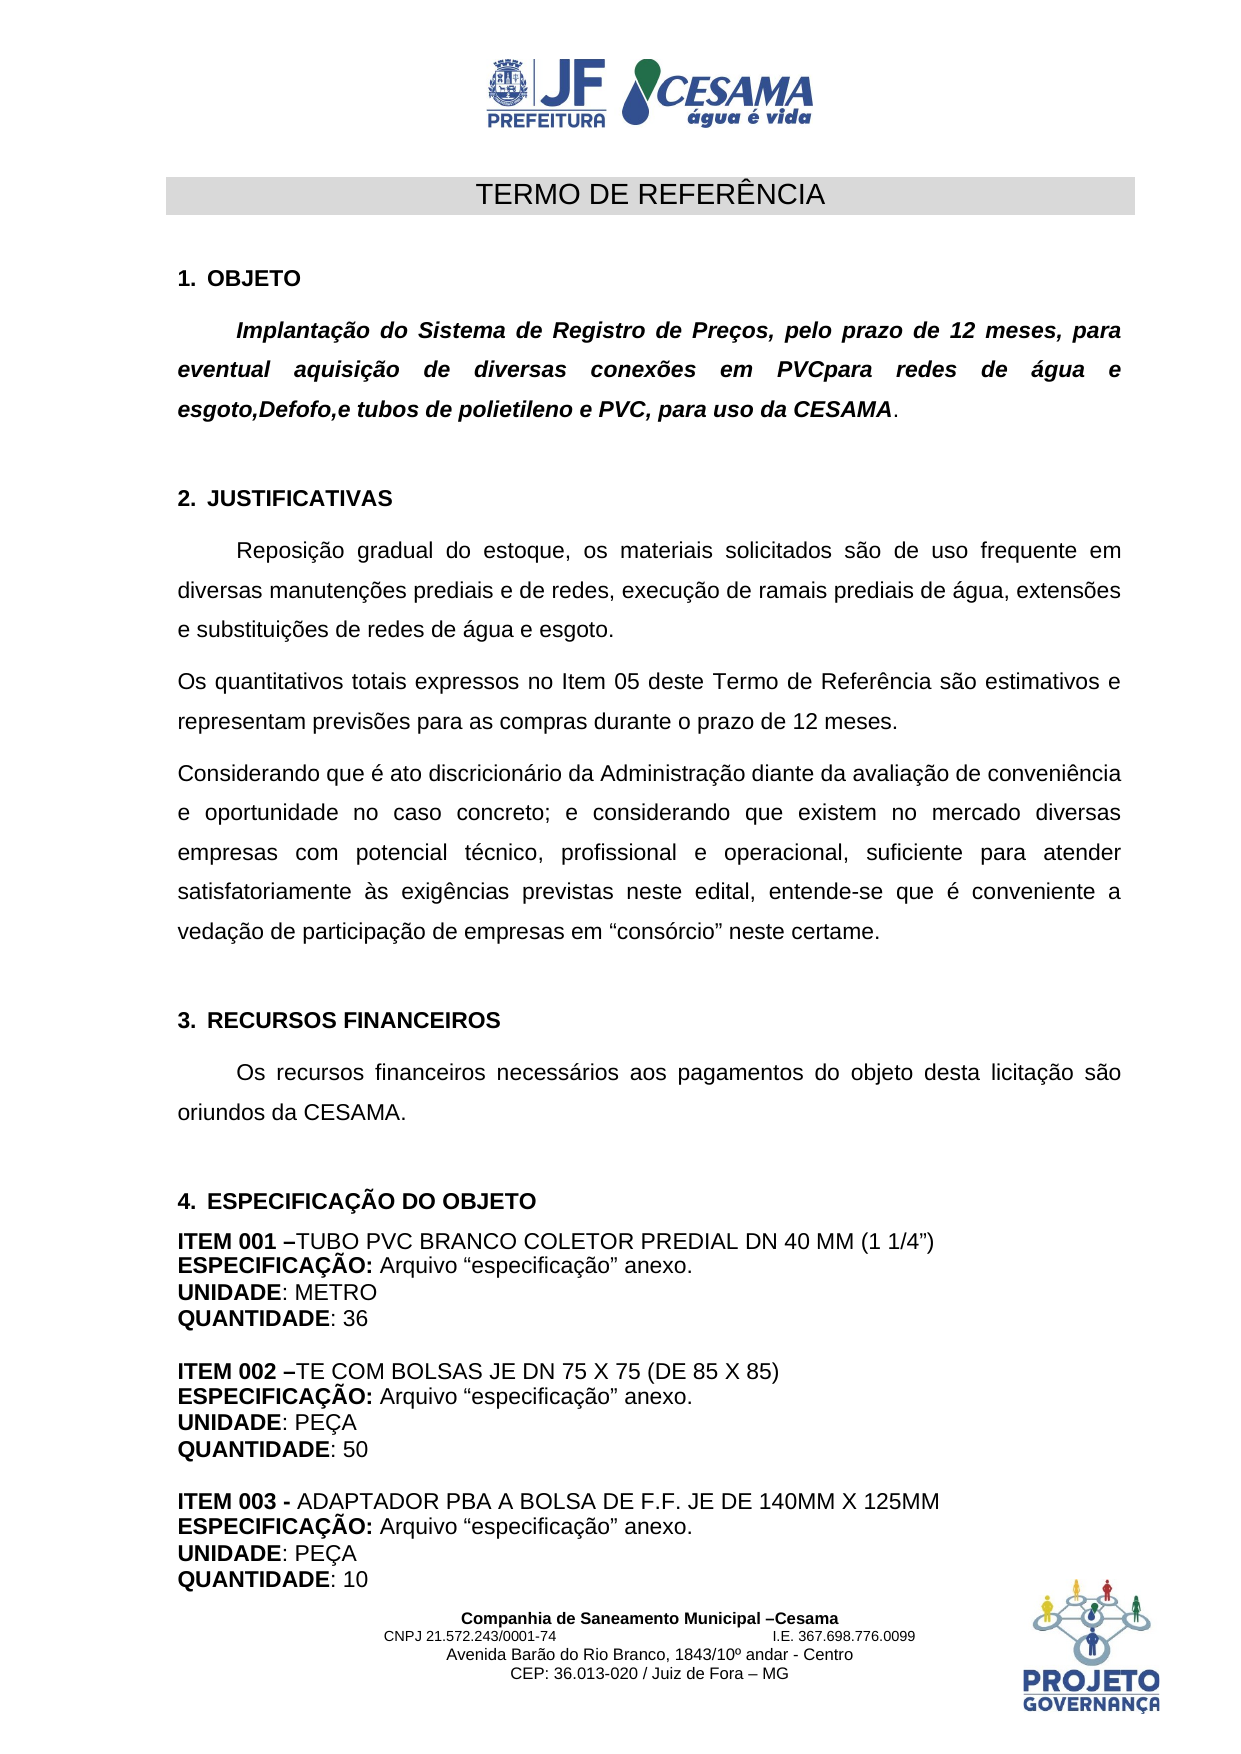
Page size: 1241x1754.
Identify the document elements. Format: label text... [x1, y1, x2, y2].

text UNIDADE: PEÇA [177, 1539, 1122, 1566]
text UNIDADE: METRO [177, 1279, 1122, 1305]
text ESPECIFICAÇÃO: Arquivo “especificação” anexo. [177, 1514, 1122, 1539]
table_header TERMO DE REFERÊNCIA [166, 177, 1135, 215]
text Os quantitativos totais expressos no Item 05 deste Termo de Referência são estimativos e representam previsões para as compras durante o prazo de 12 meses. [177, 668, 1122, 734]
text ITEM 001 –TUBO PVC BRANCO COLETOR PREDIAL DN 40 MM (1 1/4”) [177, 1228, 1122, 1254]
text QUANTIDADE: 10 [177, 1566, 1122, 1592]
list OBJETO [177, 265, 1122, 291]
text ESPECIFICAÇÃO: Arquivo “especificação” anexo. [177, 1384, 1122, 1409]
text Implantação do Sistema de Registro de Preços, pelo prazo de 12 meses, para eventual aquisição de diversas conexões em PVCpara redes de água e esgoto,Defofo,e tubos de polietileno e PVC, para uso da CESAMA. [177, 317, 1122, 422]
list JUSTIFICATIVAS [177, 485, 1122, 512]
text ITEM 002 –TE COM BOLSAS JE DN 75 X 75 (DE 85 X 85) [177, 1358, 1122, 1384]
text Os recursos financeiros necessários aos pagamentos do objeto desta licitação são oriundos da CESAMA. [177, 1059, 1122, 1125]
list RECURSOS FINANCEIROS [177, 1007, 1122, 1033]
text ITEM 003 - ADAPTADOR PBA A BOLSA DE F.F. JE DE 140MM X 125MM [177, 1488, 1122, 1514]
text QUANTIDADE: 36 [177, 1305, 1122, 1332]
list ESPECIFICAÇÃO DO OBJETO [177, 1188, 1122, 1214]
text Considerando que é ato discricionário da Administração diante da avaliação de conveniência e oportunidade no caso concreto; e considerando que existem no mercado diversas empresas com potencial técnico, profissional e operacional, suficiente para atender satisfatoriamente às exigências previstas neste edital, entende-se que é conveniente a vedação de participação de empresas em “consórcio” neste certame. [177, 760, 1122, 944]
picture [1023, 1579, 1160, 1714]
text Reposição gradual do estoque, os materiais solicitados são de uso frequente em diversas manutenções prediais e de redes, execução de ramais prediais de água, extensões e substituições de redes de água e esgoto. [177, 537, 1122, 643]
text UNIDADE: PEÇA [177, 1409, 1122, 1436]
picture [486, 59, 813, 128]
text QUANTIDADE: 50 [177, 1436, 1122, 1462]
text ESPECIFICAÇÃO: Arquivo “especificação” anexo. [177, 1254, 1122, 1279]
